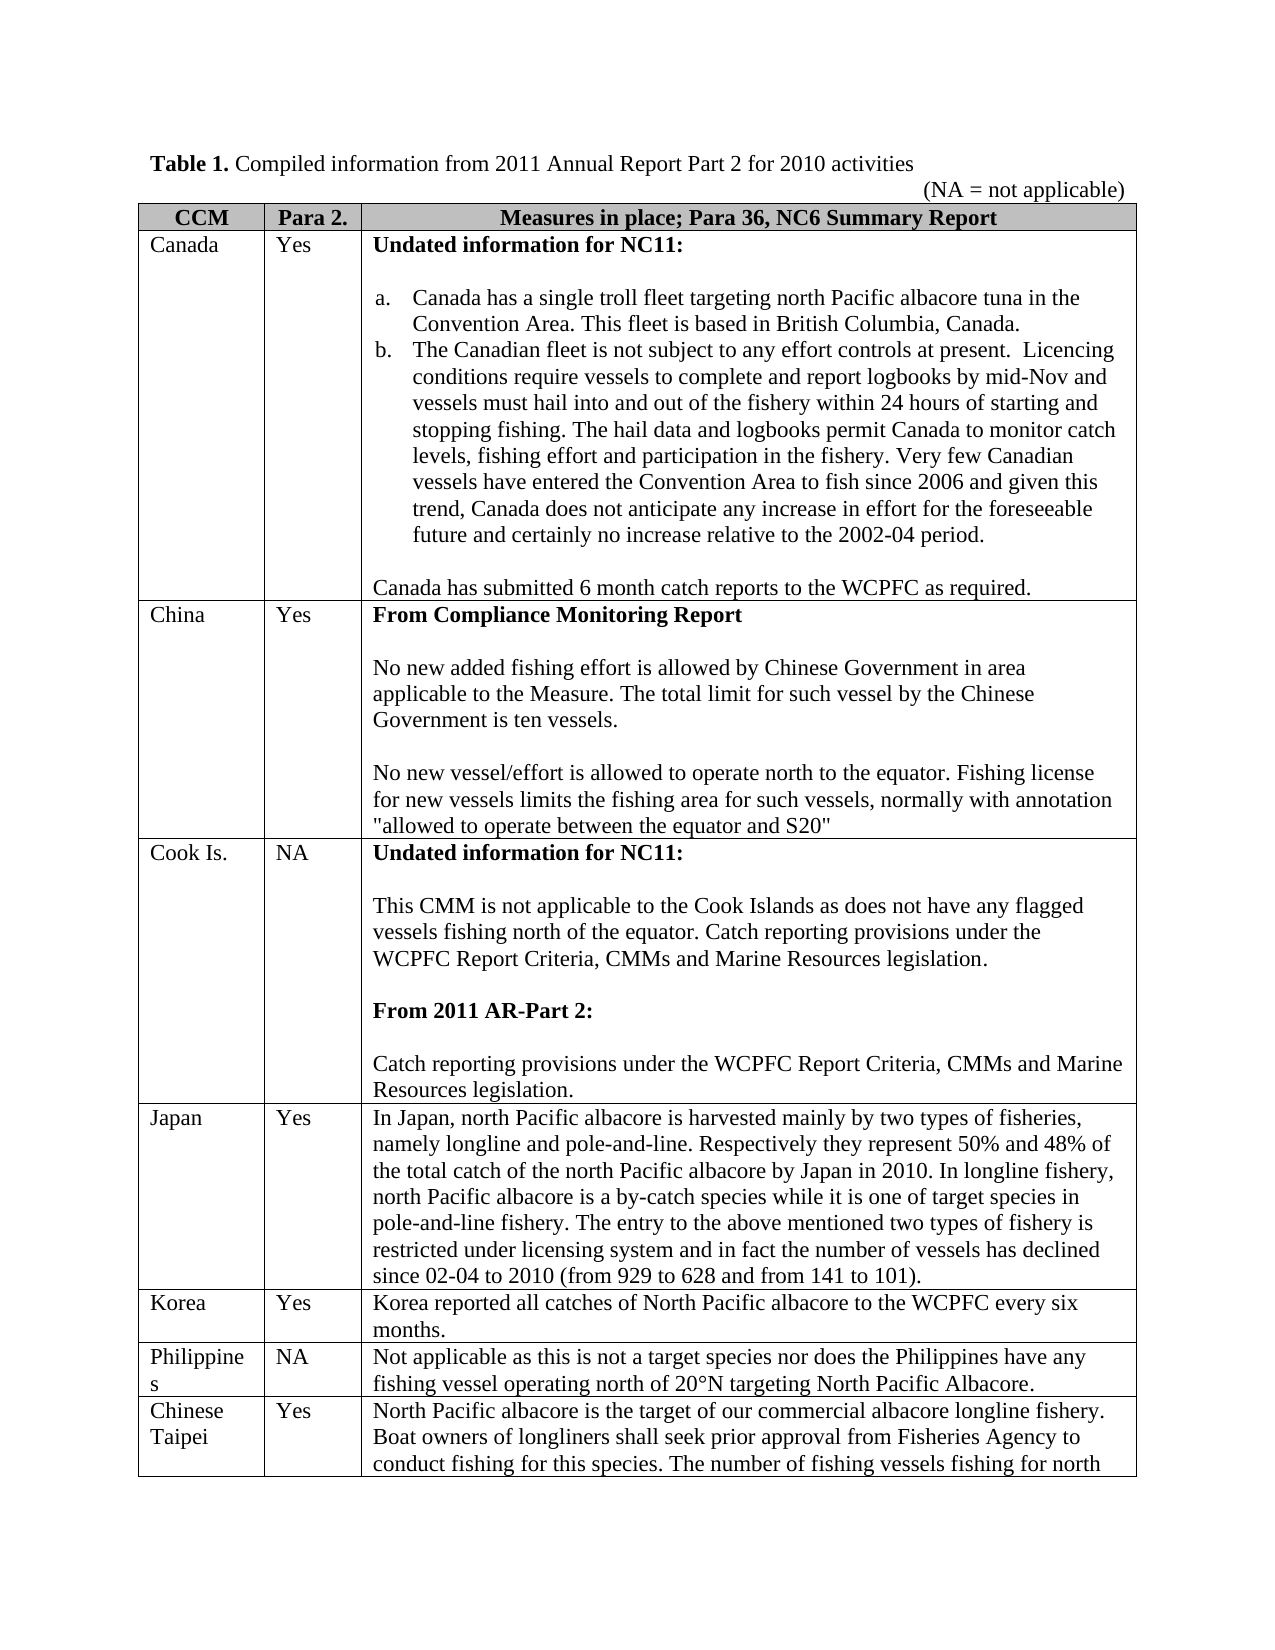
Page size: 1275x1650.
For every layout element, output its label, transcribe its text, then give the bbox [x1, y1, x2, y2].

text Table 1. Compiled information from 2011 Annual Report Part 2 for 2010 activities [150, 150, 1125, 176]
table_header Measures in place; Para 36, NC6 Summary Report [362, 204, 1136, 230]
table_cell Yes [265, 231, 361, 600]
table_cell NA [265, 1343, 361, 1396]
table_cell Yes [265, 1104, 361, 1288]
table_cell Korea [139, 1290, 264, 1342]
table_cell In Japan, north Pacific albacore is harvested mainly by two types of fisheries, namely longline and pole-and-line. Respectively they represent 50% and 48% of the total catch of the north Pacific albacore by Japan in 2010. In longline fishery, north Pacific albacore is a by-catch species while it is one of target species in pole-and-line fishery. The entry to the above mentioned two types of fishery is restricted under licensing system and in fact the number of vessels has declined since 02-04 to 2010 (from 929 to 628 and from 141 to 101). [362, 1104, 1136, 1288]
table_header Para 2. [265, 204, 361, 230]
table_cell Canada [139, 231, 264, 600]
table_cell From Compliance Monitoring Report No new added fishing effort is allowed by Chinese Government in area applicable to the Measure. The total limit for such vessel by the Chinese Government is ten vessels. No new vessel/effort is allowed to operate north to the equator. Fishing license for new vessels limits the fishing area for such vessels, normally with annotation "allowed to operate between the equator and S20" [362, 601, 1136, 838]
table_cell Yes [265, 1290, 361, 1342]
table_cell Cook Is. [139, 839, 264, 1103]
table_cell Japan [139, 1104, 264, 1288]
table_cell Undated information for NC11: Canada has a single troll fleet targeting north Pacific albacore tuna in the Convention Area. This fleet is based in British Columbia, Canada. The Canadian fleet is not subject to any effort controls at present. Licencing conditions require vessels to complete and report logbooks by mid-Nov and vessels must hail into and out of the fishery within 24 hours of starting and stopping fishing. The hail data and logbooks permit Canada to monitor catch levels, fishing effort and participation in the fishery. Very few Canadian vessels have entered the Convention Area to fish since 2006 and given this trend, Canada does not anticipate any increase in effort for the foreseeable future and certainly no increase relative to the 2002-04 period. Canada has submitted 6 month catch reports to the WCPFC as required. [362, 231, 1136, 600]
table_cell Philippines [139, 1343, 264, 1396]
table_cell Yes [265, 601, 361, 838]
table_cell Korea reported all catches of North Pacific albacore to the WCPFC every six months. [362, 1290, 1136, 1342]
table_cell Not applicable as this is not a target species nor does the Philippines have any fishing vessel operating north of 20°N targeting North Pacific Albacore. [362, 1343, 1136, 1396]
table_cell Chinese Taipei [139, 1397, 264, 1476]
table_cell Undated information for NC11: This CMM is not applicable to the Cook Islands as does not have any flagged vessels fishing north of the equator. Catch reporting provisions under the WCPFC Report Criteria, CMMs and Marine Resources legislation. From 2011 AR-Part 2: Catch reporting provisions under the WCPFC Report Criteria, CMMs and Marine Resources legislation. [362, 839, 1136, 1103]
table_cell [362, 1397, 1136, 1476]
table_cell Yes [265, 1397, 361, 1476]
table_cell China [139, 601, 264, 838]
text (NA = not applicable) [150, 176, 1125, 203]
table_cell NA [265, 839, 361, 1103]
table_header CCM [139, 204, 264, 230]
